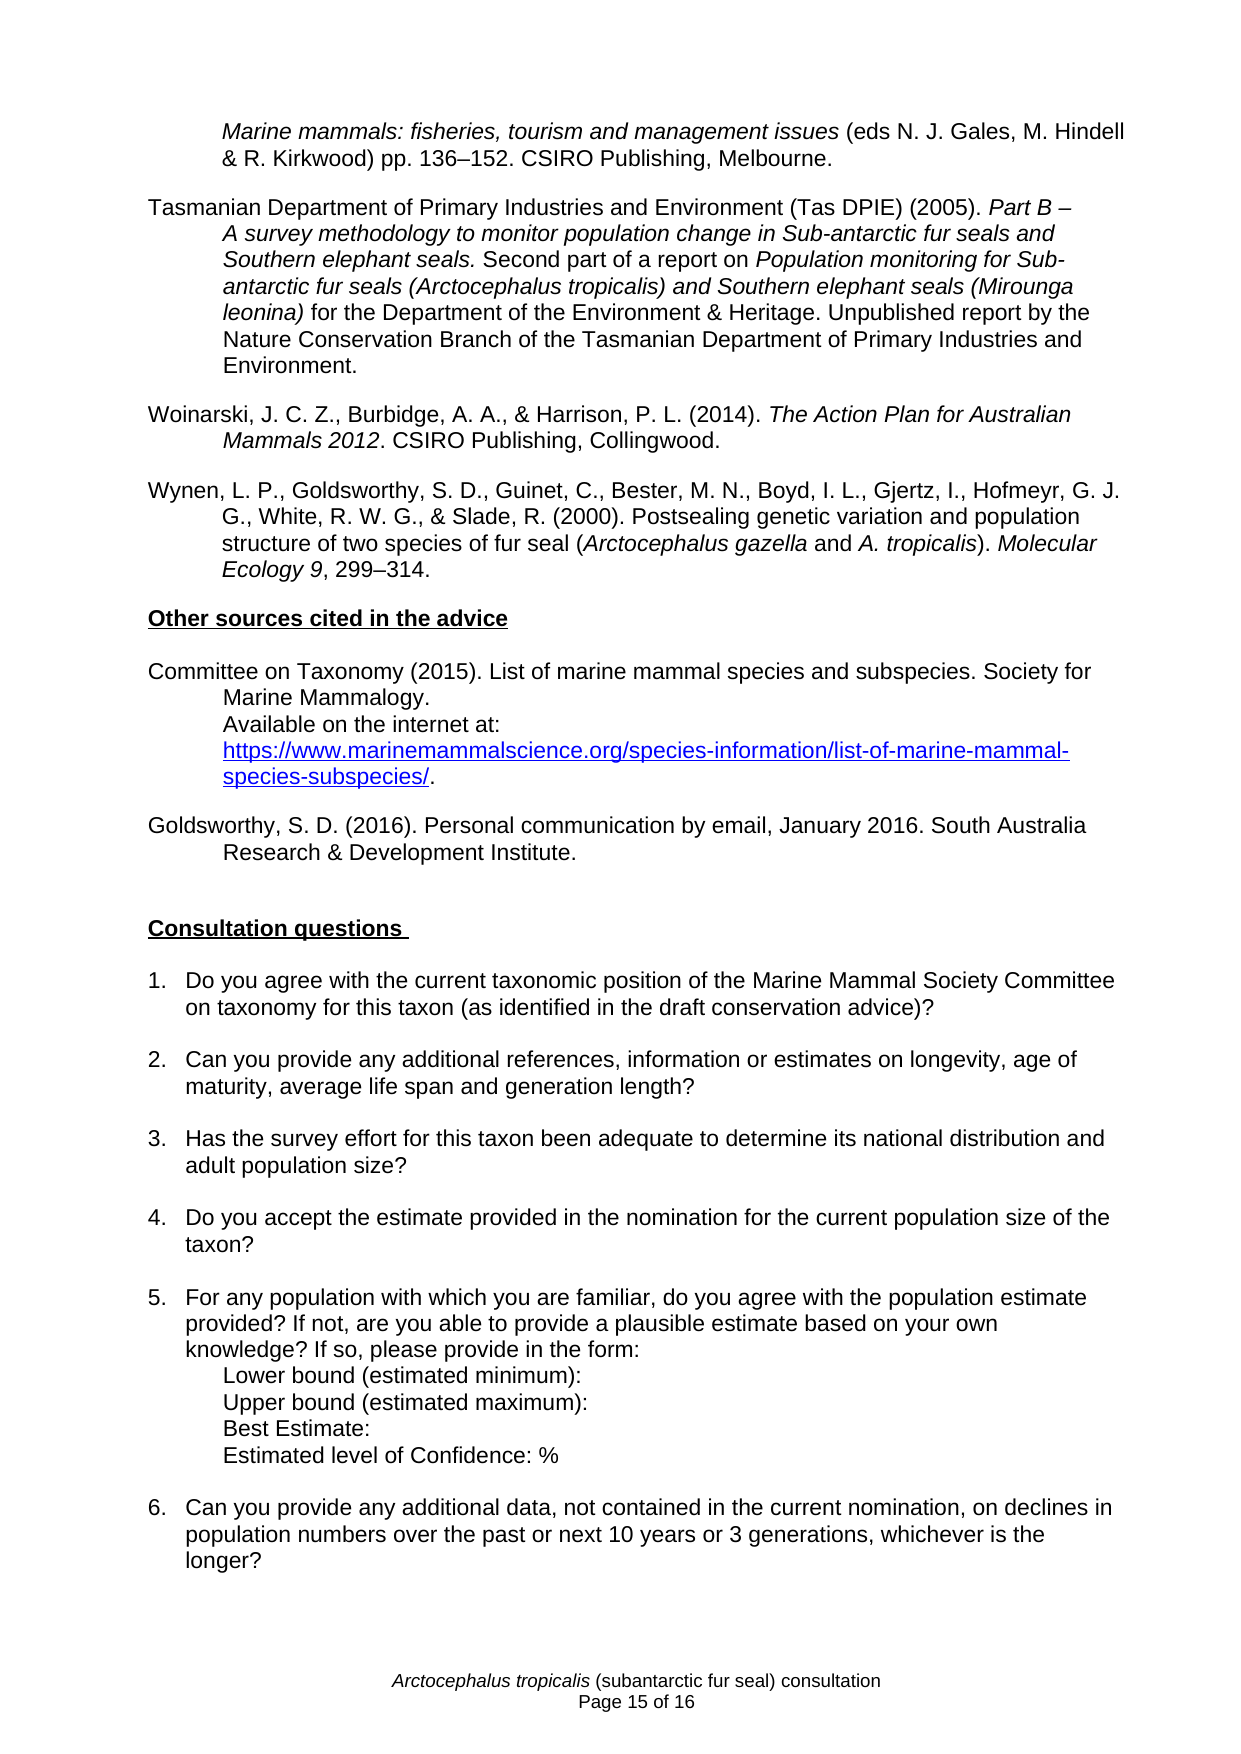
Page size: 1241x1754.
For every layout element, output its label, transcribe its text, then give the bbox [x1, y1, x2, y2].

text Goldsworthy, S. D. (2016). Personal communication by email, January 2016. South Australia Research & Development Institute. [148, 812, 1125, 865]
text Wynen, L. P., Goldsworthy, S. D., Guinet, C., Bester, M. N., Boyd, I. L., Gjertz, I., Hofmeyr, G. J. G., White, R. W. G., & Slade, R. (2000). Postsealing genetic variation and population structure of two species of fur seal (Arctocephalus gazella and A. tropicalis). Molecular Ecology 9, 299–314. [148, 477, 1125, 582]
list Lower bound (estimated minimum): [223, 1362, 1125, 1389]
list Can you provide any additional data, not contained in the current nomination, on declines in population numbers over the past or next 10 years or 3 generations, whichever is the longer? [148, 1494, 1125, 1573]
list Has the survey effort for this taxon been adequate to determine its national distribution and adult population size? [148, 1125, 1125, 1178]
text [148, 118, 1125, 171]
text Consultation questions [148, 914, 1125, 941]
text Committee on Taxonomy (2015). List of marine mammal species and subspecies. Society for Marine Mammalogy. Available on the internet at: https://www.marinemammalscience.org/species-information/list-of-marine-mammal-species-subspecies/. [148, 658, 1125, 789]
text Other sources cited in the advice [148, 605, 1125, 631]
text Woinarski, J. C. Z., Burbidge, A. A., & Harrison, P. L. (2014). The Action Plan for Australian Mammals 2012. CSIRO Publishing, Collingwood. [148, 401, 1125, 454]
list Do you accept the estimate provided in the nomination for the current population size of the taxon? [148, 1204, 1125, 1257]
list For any population with which you are familiar, do you agree with the population estimate provided? If not, are you able to provide a plausible estimate based on your own knowledge? If so, please provide in the form: [148, 1283, 1125, 1362]
text Tasmanian Department of Primary Industries and Environment (Tas DPIE) (2005). Part B – A survey methodology to monitor population change in Sub-antarctic fur seals and Southern elephant seals. Second part of a report on Population monitoring for Sub-antarctic fur seals (Arctocephalus tropicalis) and Southern elephant seals (Mirounga leonina) for the Department of the Environment & Heritage. Unpublished report by the Nature Conservation Branch of the Tasmanian Department of Primary Industries and Environment. [148, 194, 1125, 378]
list Upper bound (estimated maximum): [185, 1389, 1125, 1415]
list Do you agree with the current taxonomic position of the Marine Mammal Society Committee on taxonomy for this taxon (as identified in the draft conservation advice)? [148, 967, 1125, 1020]
list Can you provide any additional references, information or estimates on longevity, age of maturity, average life span and generation length? [148, 1046, 1125, 1099]
list Estimated level of Confidence: % [185, 1442, 1125, 1468]
list Best Estimate: [185, 1415, 1125, 1442]
